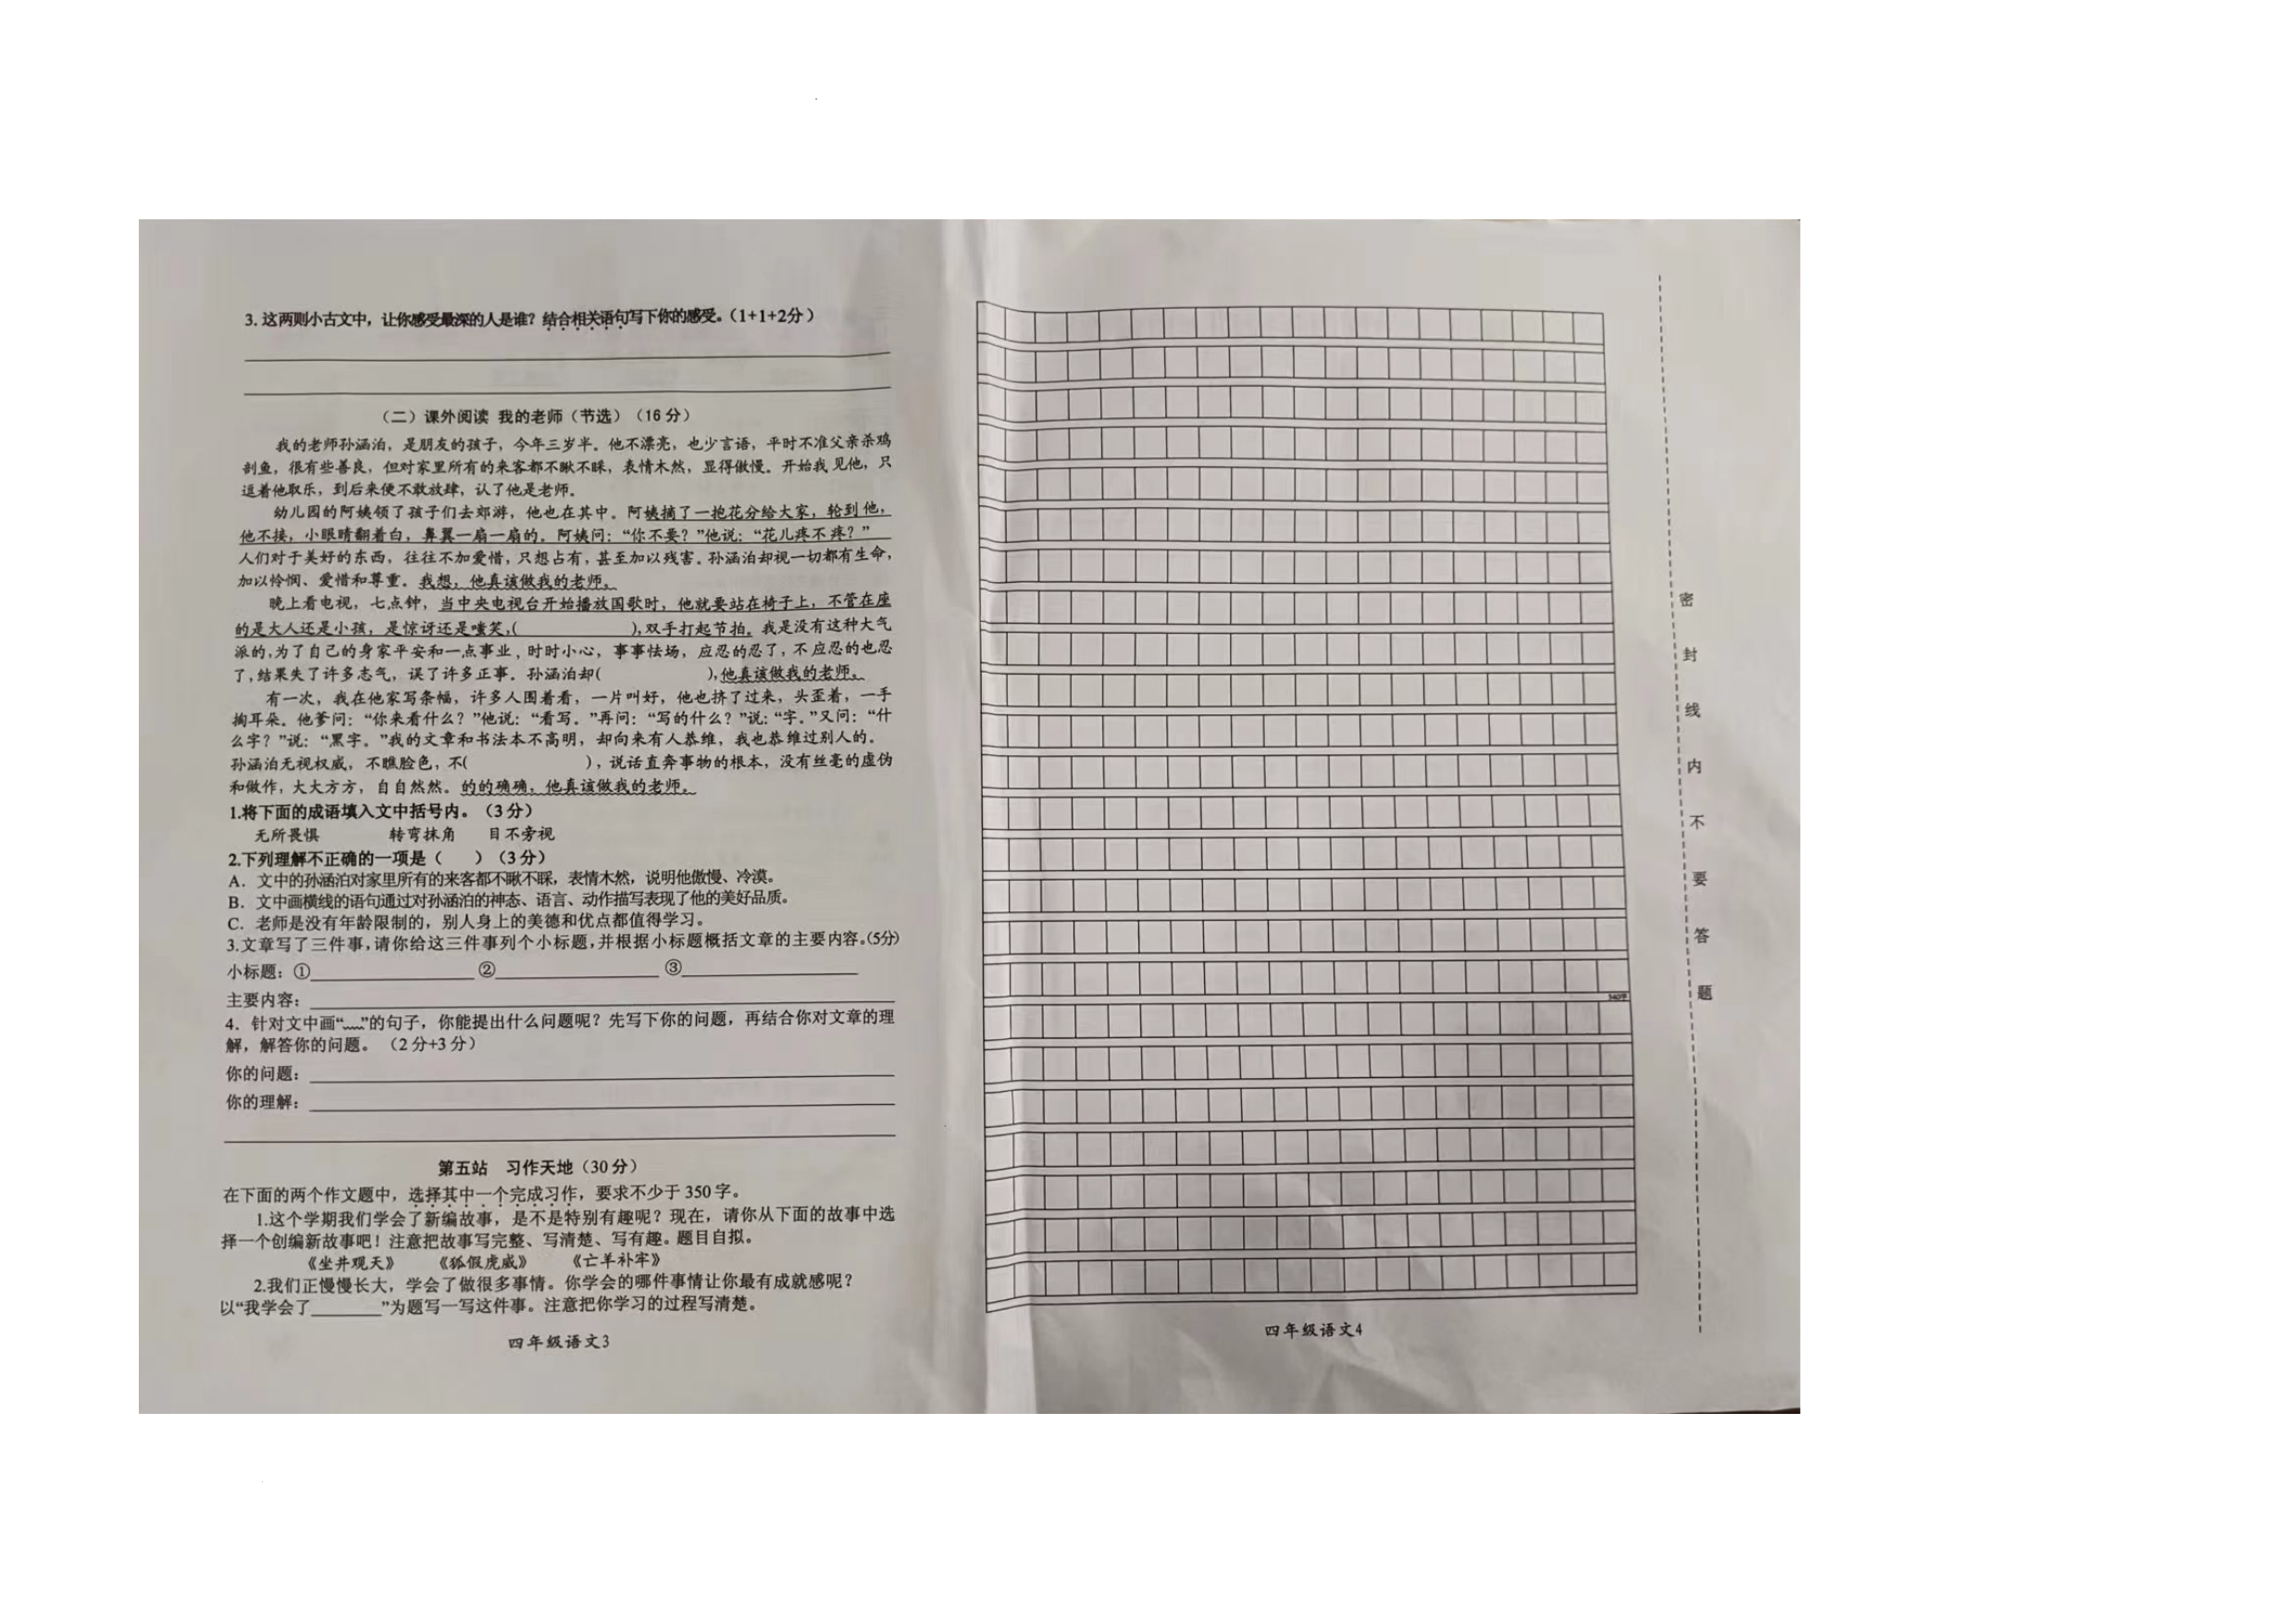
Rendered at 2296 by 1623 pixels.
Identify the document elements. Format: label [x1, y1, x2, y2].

picture [139, 219, 1801, 1414]
